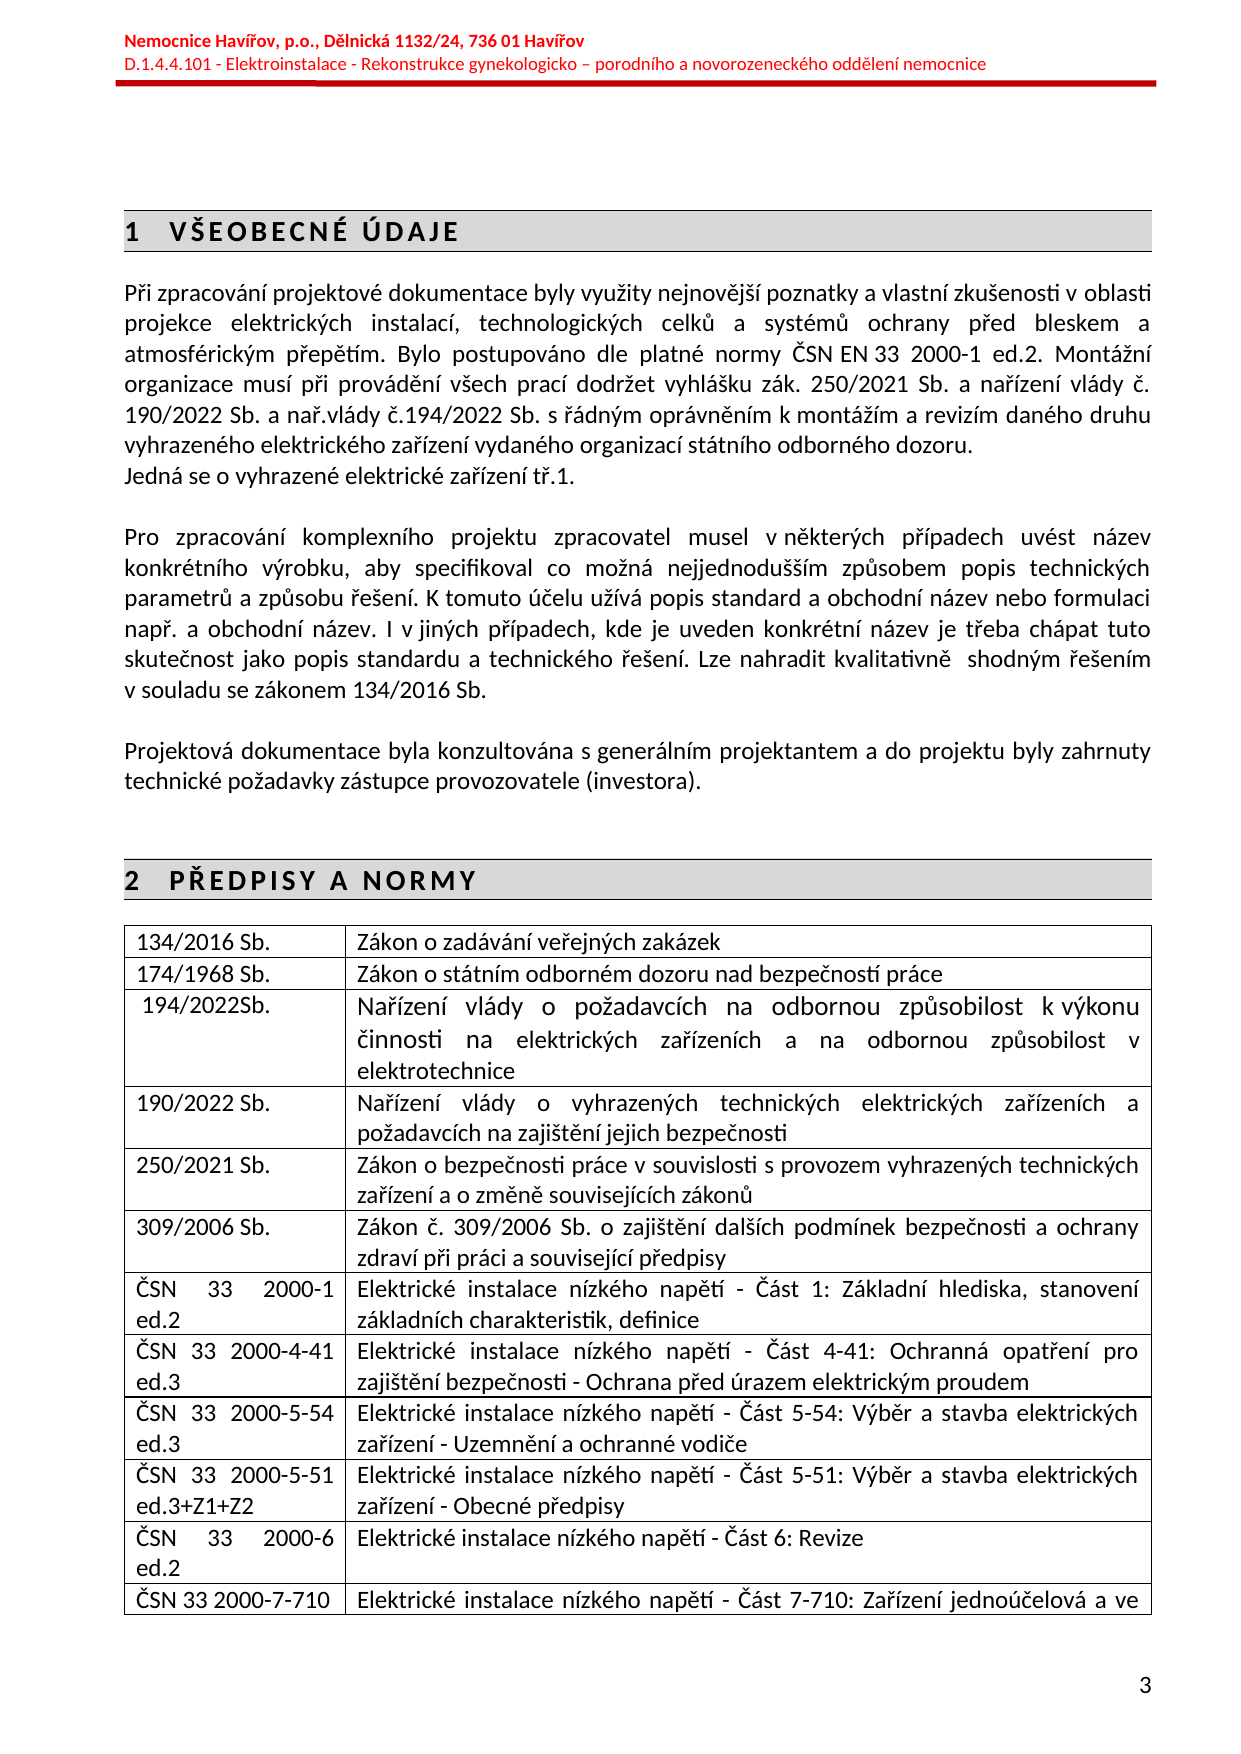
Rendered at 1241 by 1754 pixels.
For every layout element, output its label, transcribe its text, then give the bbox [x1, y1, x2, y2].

table_cell ČSN 33 2000-5-51 ed.3+Z1+Z2 [125, 1460, 345, 1521]
text Při zpracování projektové dokumentace byly využity nejnovější poznatky a vlastní zkušenosti v oblasti projekce elektrických instalací, technologických celků a systémů ochrany před bleskem a atmosférickým přepětím. Bylo postupováno dle platné normy ČSN EN 33 2000-1 ed.2. Montážní organizace musí při provádění všech prací dodržet vyhlášku zák. 250/2021 Sb. a nařízení vlády č. 190/2022 Sb. a nař.vlády č.194/2022 Sb. s řádným oprávněním k montážím a revizím daného druhu vyhrazeného elektrického zařízení vydaného organizací státního odborného dozoru. [124, 277, 1152, 460]
table_cell Elektrické instalace nízkého napětí - Část 4-41: Ochranná opatření pro zajištění bezpečnosti - Ochrana před úrazem elektrickým proudem [346, 1335, 1151, 1396]
text Jedná se o vyhrazené elektrické zařízení tř.1. [124, 460, 1152, 491]
table_cell ČSN 33 2000-1 ed.2 [125, 1273, 345, 1334]
table_cell Elektrické instalace nízkého napětí - Část 1: Základní hlediska, stanovení základních charakteristik, definice [346, 1273, 1151, 1334]
table_cell Nařízení vlády o vyhrazených technických elektrických zařízeních a požadavcích na zajištění jejich bezpečnosti [346, 1087, 1151, 1148]
table_cell ČSN 33 2000-5-54 ed.3 [125, 1398, 345, 1458]
text Projektová dokumentace byla konzultována s generálním projektantem a do projektu byly zahrnuty technické požadavky zástupce provozovatele (investora). [124, 735, 1152, 796]
table_cell Nařízení vlády o požadavcích na odbornou způsobilost k výkonu činnosti na elektrických zařízeních a na odbornou způsobilost v elektrotechnice [346, 990, 1151, 1086]
table_cell Elektrické instalace nízkého napětí - Část 6: Revize [346, 1522, 1151, 1583]
table_cell Elektrické instalace nízkého napětí - Část 5-51: Výběr a stavba elektrických zařízení - Obecné předpisy [346, 1460, 1151, 1521]
table_cell 309/2006 Sb. [125, 1211, 345, 1272]
table_cell 194/2022Sb. [125, 990, 345, 1086]
table_cell Elektrické instalace nízkého napětí - Část 5-54: Výběr a stavba elektrických zařízení - Uzemnění a ochranné vodiče [346, 1398, 1151, 1458]
table_header 134/2016 Sb. [125, 926, 345, 957]
table_cell Zákon o státním odborném dozoru nad bezpečností práce [346, 958, 1151, 988]
subtitle Všeobecné údaje [124, 211, 1152, 251]
table_cell ČSN 33 2000-7-710 [125, 1584, 345, 1614]
table_cell 250/2021 Sb. [125, 1149, 345, 1210]
table_cell Zákon o bezpečnosti práce v souvislosti s provozem vyhrazených technických zařízení a o změně souvisejících zákonů [346, 1149, 1151, 1210]
table_cell ČSN 33 2000-6 ed.2 [125, 1522, 345, 1583]
text Pro zpracování komplexního projektu zpracovatel musel v některých případech uvést název konkrétního výrobku, aby specifikoval co možná nejjednodušším způsobem popis technických parametrů a způsobu řešení. K tomuto účelu užívá popis standard a obchodní název nebo formulaci např. a obchodní název. I v jiných případech, kde je uveden konkrétní název je třeba chápat tuto skutečnost jako popis standardu a technického řešení. Lze nahradit kvalitativně shodným řešením v souladu se zákonem 134/2016 Sb. [124, 521, 1152, 704]
table_cell ČSN 33 2000-4-41 ed.3 [125, 1335, 345, 1396]
table_cell Zákon č. 309/2006 Sb. o zajištění dalších podmínek bezpečnosti a ochrany zdraví při práci a související předpisy [346, 1211, 1151, 1272]
subtitle Předpisy a normy [124, 860, 1152, 899]
table_cell 190/2022 Sb. [125, 1087, 345, 1148]
table_header Zákon o zadávání veřejných zakázek [346, 926, 1151, 957]
table_cell 174/1968 Sb. [125, 958, 345, 988]
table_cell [346, 1584, 1151, 1614]
